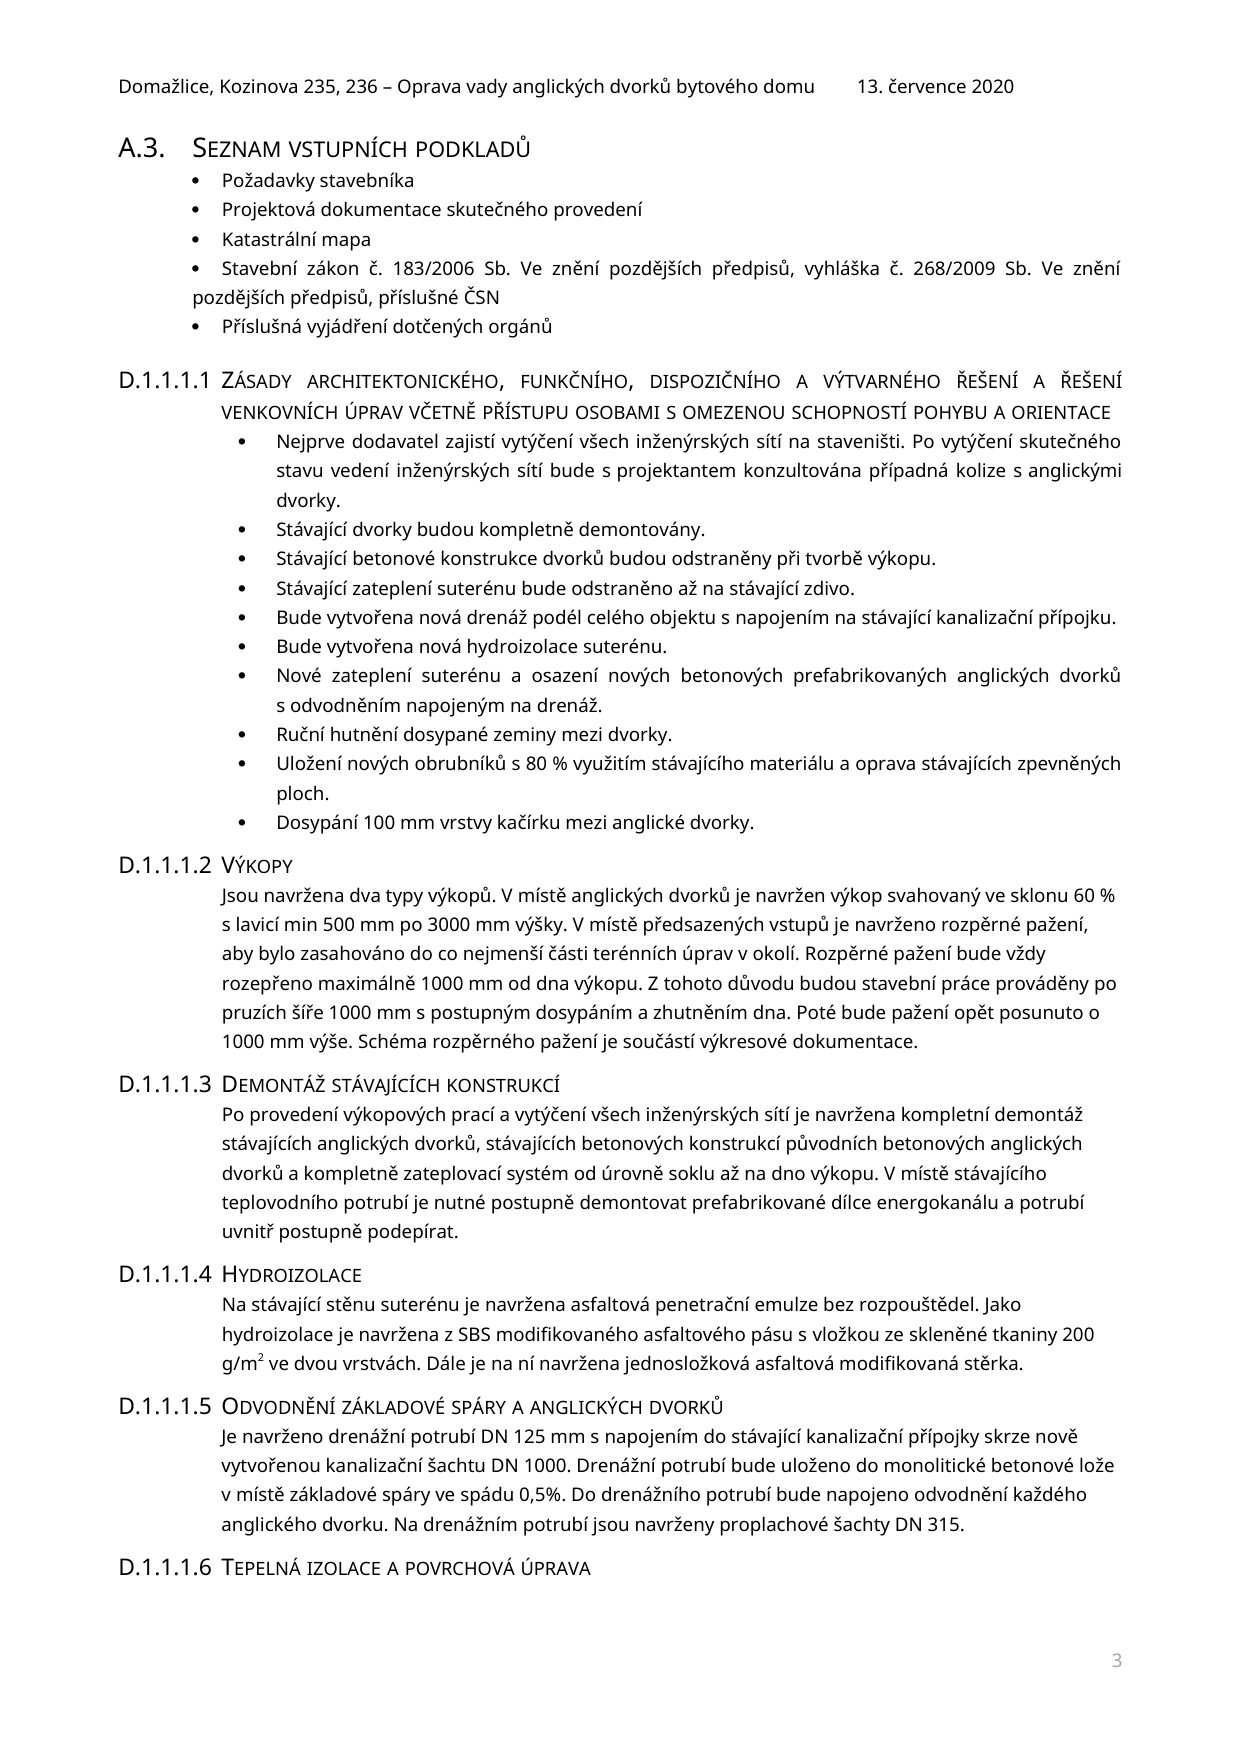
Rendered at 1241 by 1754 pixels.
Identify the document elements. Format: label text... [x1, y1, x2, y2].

text Po provedení výkopových prací a vytýčení všech inženýrských sítí je navržena kompletní demontáž stávajících anglických dvorků, stávajících betonových konstrukcí původních betonových anglických dvorků a kompletně zateplovací systém od úrovně soklu až na dno výkopu. V místě stávajícího teplovodního potrubí je nutné postupně demontovat prefabrikované dílce energokanálu a potrubí uvnitř postupně podepírat. [222, 1101, 1122, 1244]
list Nejprve dodavatel zajistí vytýčení všech inženýrských sítí na staveništi. Po vytýčení skutečného stavu vedení inženýrských sítí bude s projektantem konzultována případná kolize s anglickými dvorky. [238, 428, 1122, 513]
subtitle Odvodnění základové spáry a anglických dvorků [118, 1390, 1122, 1421]
list Bude vytvořena nová drenáž podél celého objektu s napojením na stávající kanalizační přípojku. [238, 604, 1122, 630]
list Stávající zateplení suterénu bude odstraněno až na stávající zdivo. [238, 575, 1122, 600]
list Projektová dokumentace skutečného provedení [192, 197, 1122, 222]
list Ruční hutnění dosypané zeminy mezi dvorky. [238, 721, 1122, 747]
list Stavební zákon č. 183/2006 Sb. Ve znění pozdějších předpisů, vyhláška č. 268/2009 Sb. Ve znění pozdějších předpisů, příslušné ČSN [192, 255, 1122, 310]
subtitle Zásady architektonického, funkčního, dispozičního a výtvarného řešení a řešení venkovních úprav včetně přístupu osobami s omezenou schopností pohybu a orientace [118, 364, 1122, 426]
text Na stávající stěnu suterénu je navržena asfaltová penetrační emulze bez rozpouštědel. Jako hydroizolace je navržena z SBS modifikovaného asfaltového pásu s vložkou ze skleněné tkaniny 200 g/m2 ve dvou vrstvách. Dále je na ní navržena jednosložková asfaltová modifikovaná stěrka. [222, 1292, 1122, 1376]
list Příslušná vyjádření dotčených orgánů [192, 314, 1122, 339]
list Dosypání 100 mm vrstvy kačírku mezi anglické dvorky. [238, 809, 1122, 834]
list Stávající dvorky budou kompletně demontovány. [238, 516, 1122, 542]
subtitle Seznam vstupních podkladů [118, 128, 1122, 165]
list Bude vytvořena nová hydroizolace suterénu. [238, 633, 1122, 659]
subtitle Hydroizolace [118, 1258, 1122, 1289]
list Stávající betonové konstrukce dvorků budou odstraněny při tvorbě výkopu. [238, 546, 1122, 571]
subtitle Tepelná izolace a povrchová úprava [118, 1551, 1122, 1582]
list Požadavky stavebníka [192, 167, 1122, 193]
subtitle Výkopy [118, 849, 1122, 880]
subtitle Demontáž stávajících konstrukcí [118, 1068, 1122, 1099]
list Uložení nových obrubníků s 80 % využitím stávajícího materiálu a oprava stávajících zpevněných ploch. [238, 751, 1122, 805]
text Je navrženo drenážní potrubí DN 125 mm s napojením do stávající kanalizační přípojky skrze nově vytvořenou kanalizační šachtu DN 1000. Drenážní potrubí bude uloženo do monolitické betonové lože v místě základové spáry ve spádu 0,5%. Do drenážního potrubí bude napojeno odvodnění každého anglického dvorku. Na drenážním potrubí jsou navrženy proplachové šachty DN 315. [221, 1423, 1122, 1536]
list Nové zateplení suterénu a osazení nových betonových prefabrikovaných anglických dvorků s odvodněním napojeným na drenáž. [238, 663, 1122, 717]
text Jsou navržena dva typy výkopů. V místě anglických dvorků je navržen výkop svahovaný ve sklonu 60 % s lavicí min 500 mm po 3000 mm výšky. V místě předsazených vstupů je navrženo rozpěrné pažení, aby bylo zasahováno do co nejmenší části terénních úprav v okolí. Rozpěrné pažení bude vždy rozepřeno maximálně 1000 mm od dna výkopu. Z tohoto důvodu budou stavební práce prováděny po pruzích šíře 1000 mm s postupným dosypáním a zhutněním dna. Poté bude pažení opět posunuto o 1000 mm výše. Schéma rozpěrného pažení je součástí výkresové dokumentace. [222, 882, 1122, 1054]
list Katastrální mapa [192, 226, 1122, 252]
